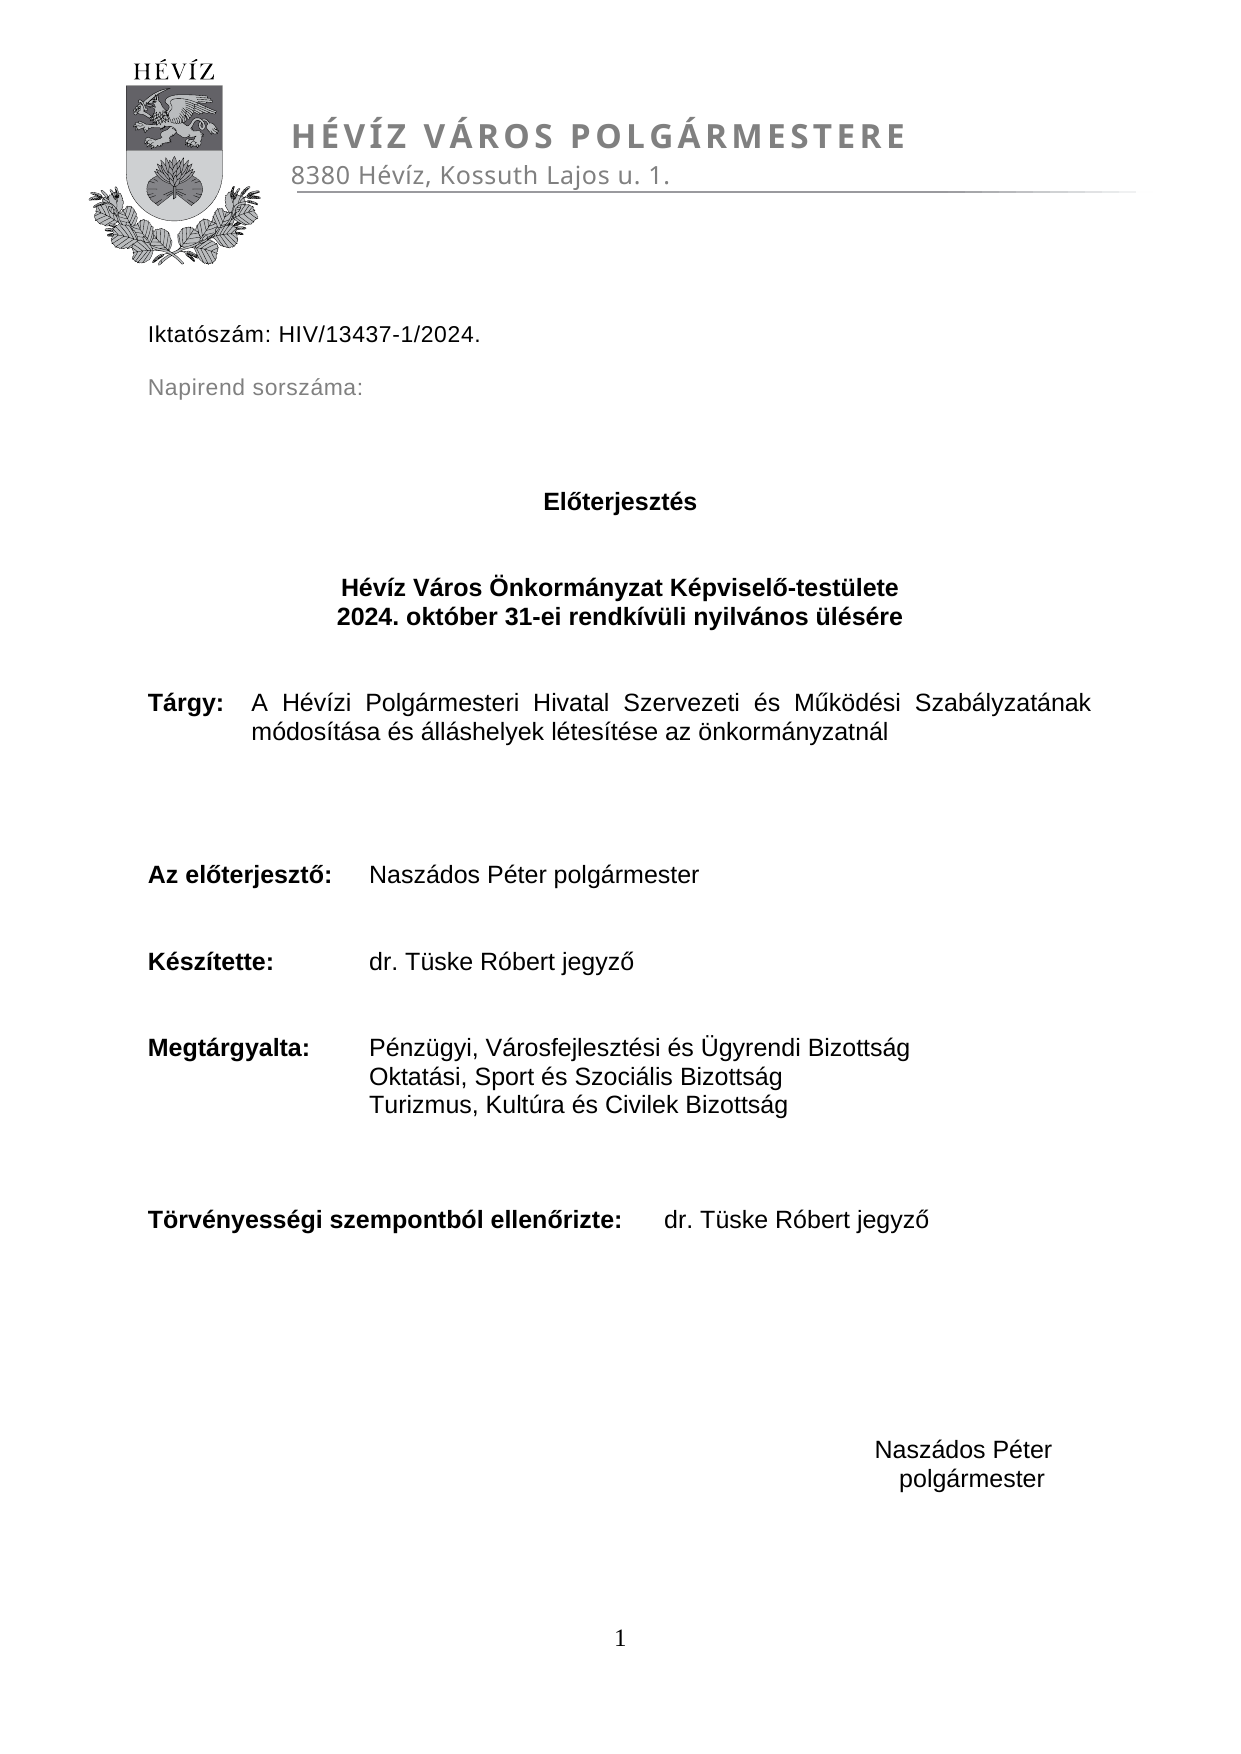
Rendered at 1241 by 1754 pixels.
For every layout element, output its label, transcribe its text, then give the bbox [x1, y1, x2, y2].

text Készítette: dr. Tüske Róbert jegyző [148, 947, 1092, 975]
text Az előterjesztő: Naszádos Péter polgármester [148, 860, 1092, 889]
text Hévíz Város Önkormányzat Képviselő-testülete [148, 573, 1092, 602]
text Naszádos Péter [148, 1435, 1092, 1464]
text Turizmus, Kultúra és Civilek Bizottság [295, 1090, 1092, 1119]
text Megtárgyalta: Pénzügyi, Városfejlesztési és Ügyrendi Bizottság [148, 1033, 1092, 1062]
text Iktatószám: HIV/13437-1/2024. [148, 321, 1069, 348]
text Törvényességi szempontból ellenőrizte: dr. Tüske Róbert jegyző [148, 1205, 1092, 1234]
text Napirend sorszáma: [148, 374, 1092, 400]
text 2024. október 31-ei rendkívüli nyilvános ülésére [148, 602, 1092, 630]
text Tárgy: A Hévízi Polgármesteri Hivatal Szervezeti és Működési Szabályzatának módosítása és álláshelyek létesítése az önkormányzatnál [148, 688, 1092, 745]
text Előterjesztés [148, 487, 1092, 515]
text polgármester [148, 1464, 1092, 1493]
text Oktatási, Sport és Szociális Bizottság [295, 1062, 1092, 1090]
